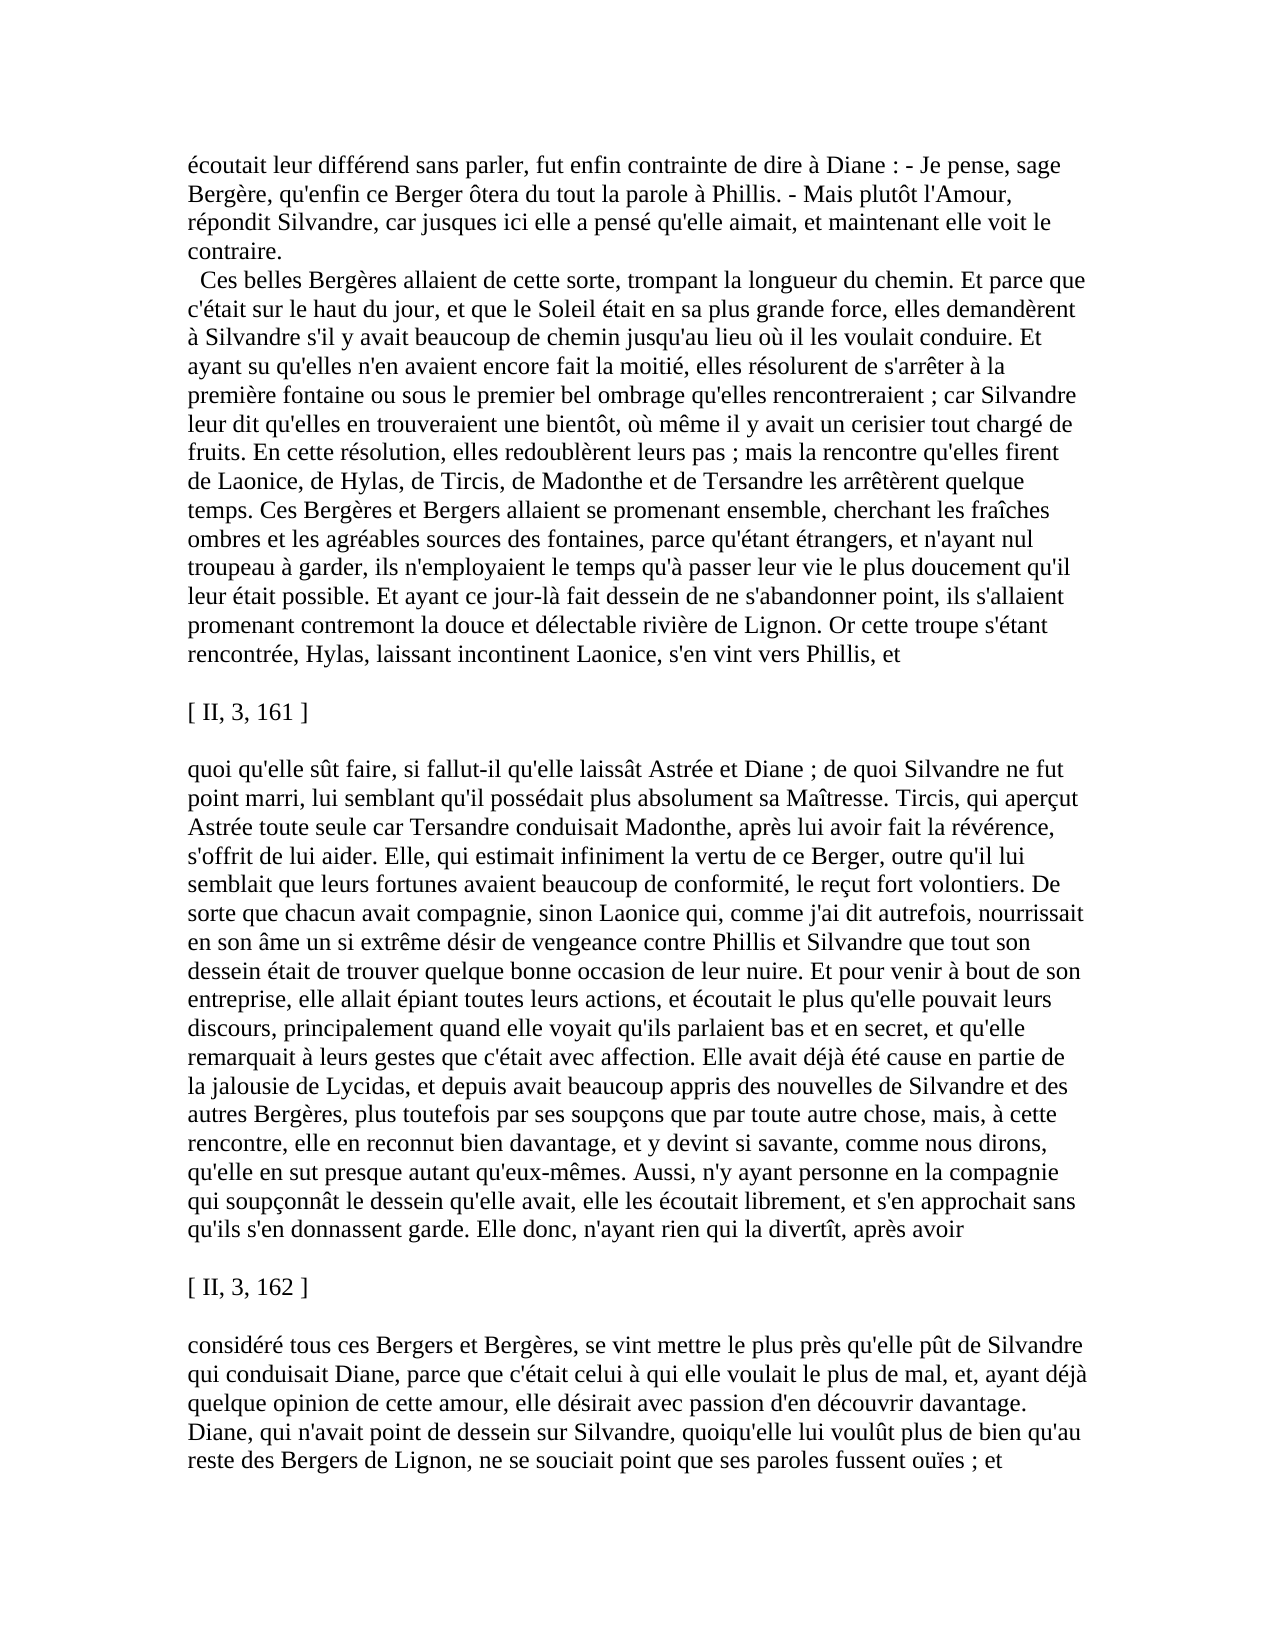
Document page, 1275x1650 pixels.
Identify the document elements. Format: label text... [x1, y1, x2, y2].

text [187, 1330, 1087, 1474]
text quoi qu'elle sût faire, si fallut-il qu'elle laissât Astrée et Diane ; de quoi Silvandre ne fut point marri, lui semblant qu'il possédait plus absolument sa Maîtresse. Tircis, qui aperçut Astrée toute seule car Tersandre conduisait Madonthe, après lui avoir fait la révérence, s'offrit de lui aider. Elle, qui estimait infiniment la vertu de ce Berger, outre qu'il lui semblait que leurs fortunes avaient beaucoup de conformité, le reçut fort volontiers. De sorte que chacun avait compagnie, sinon Laonice qui, comme j'ai dit autrefois, nourrissait en son âme un si extrême désir de vengeance contre Phillis et Silvandre que tout son dessein était de trouver quelque bonne occasion de leur nuire. Et pour venir à bout de son entreprise, elle allait épiant toutes leurs actions, et écoutait le plus qu'elle pouvait leurs discours, principalement quand elle voyait qu'ils parlaient bas et en secret, et qu'elle remarquait à leurs gestes que c'était avec affection. Elle avait déjà été cause en partie de la jalousie de Lycidas, et depuis avait beaucoup appris des nouvelles de Silvandre et des autres Bergères, plus toutefois par ses soupçons que par toute autre chose, mais, à cette rencontre, elle en reconnut bien davantage, et y devint si savante, comme nous dirons, qu'elle en sut presque autant qu'eux-mêmes. Aussi, n'y ayant personne en la compagnie qui soupçonnât le dessein qu'elle avait, elle les écoutait librement, et s'en approchait sans qu'ils s'en donnassent garde. Elle donc, n'ayant rien qui la divertît, après avoir [187, 754, 1087, 1243]
text [ II, 3, 161 ] [187, 697, 1087, 725]
text [ II, 3, 162 ] [187, 1272, 1087, 1301]
text écoutait leur différend sans parler, fut enfin contrainte de dire à Diane : - Je pense, sage Bergère, qu'enfin ce Berger ôtera du tout la parole à Phillis. - Mais plutôt l'Amour, répondit Silvandre, car jusques ici elle a pensé qu'elle aimait, et maintenant elle voit le contraire. Ces belles Bergères allaient de cette sorte, trompant la longueur du chemin. Et parce que c'était sur le haut du jour, et que le Soleil était en sa plus grande force, elles demandèrent à Silvandre s'il y avait beaucoup de chemin jusqu'au lieu où il les voulait conduire. Et ayant su qu'elles n'en avaient encore fait la moitié, elles résolurent de s'arrêter à la première fontaine ou sous le premier bel ombrage qu'elles rencontreraient ; car Silvandre leur dit qu'elles en trouveraient une bientôt, où même il y avait un cerisier tout chargé de fruits. En cette résolution, elles redoublèrent leurs pas ; mais la rencontre qu'elles firent de Laonice, de Hylas, de Tircis, de Madonthe et de Tersandre les arrêtèrent quelque temps. Ces Bergères et Bergers allaient se promenant ensemble, cherchant les fraîches ombres et les agréables sources des fontaines, parce qu'étant étrangers, et n'ayant nul troupeau à garder, ils n'employaient le temps qu'à passer leur vie le plus doucement qu'il leur était possible. Et ayant ce jour-là fait dessein de ne s'abandonner point, ils s'allaient promenant contremont la douce et délectable rivière de Lignon. Or cette troupe s'étant rencontrée, Hylas, laissant incontinent Laonice, s'en vint vers Phillis, et [187, 150, 1087, 667]
